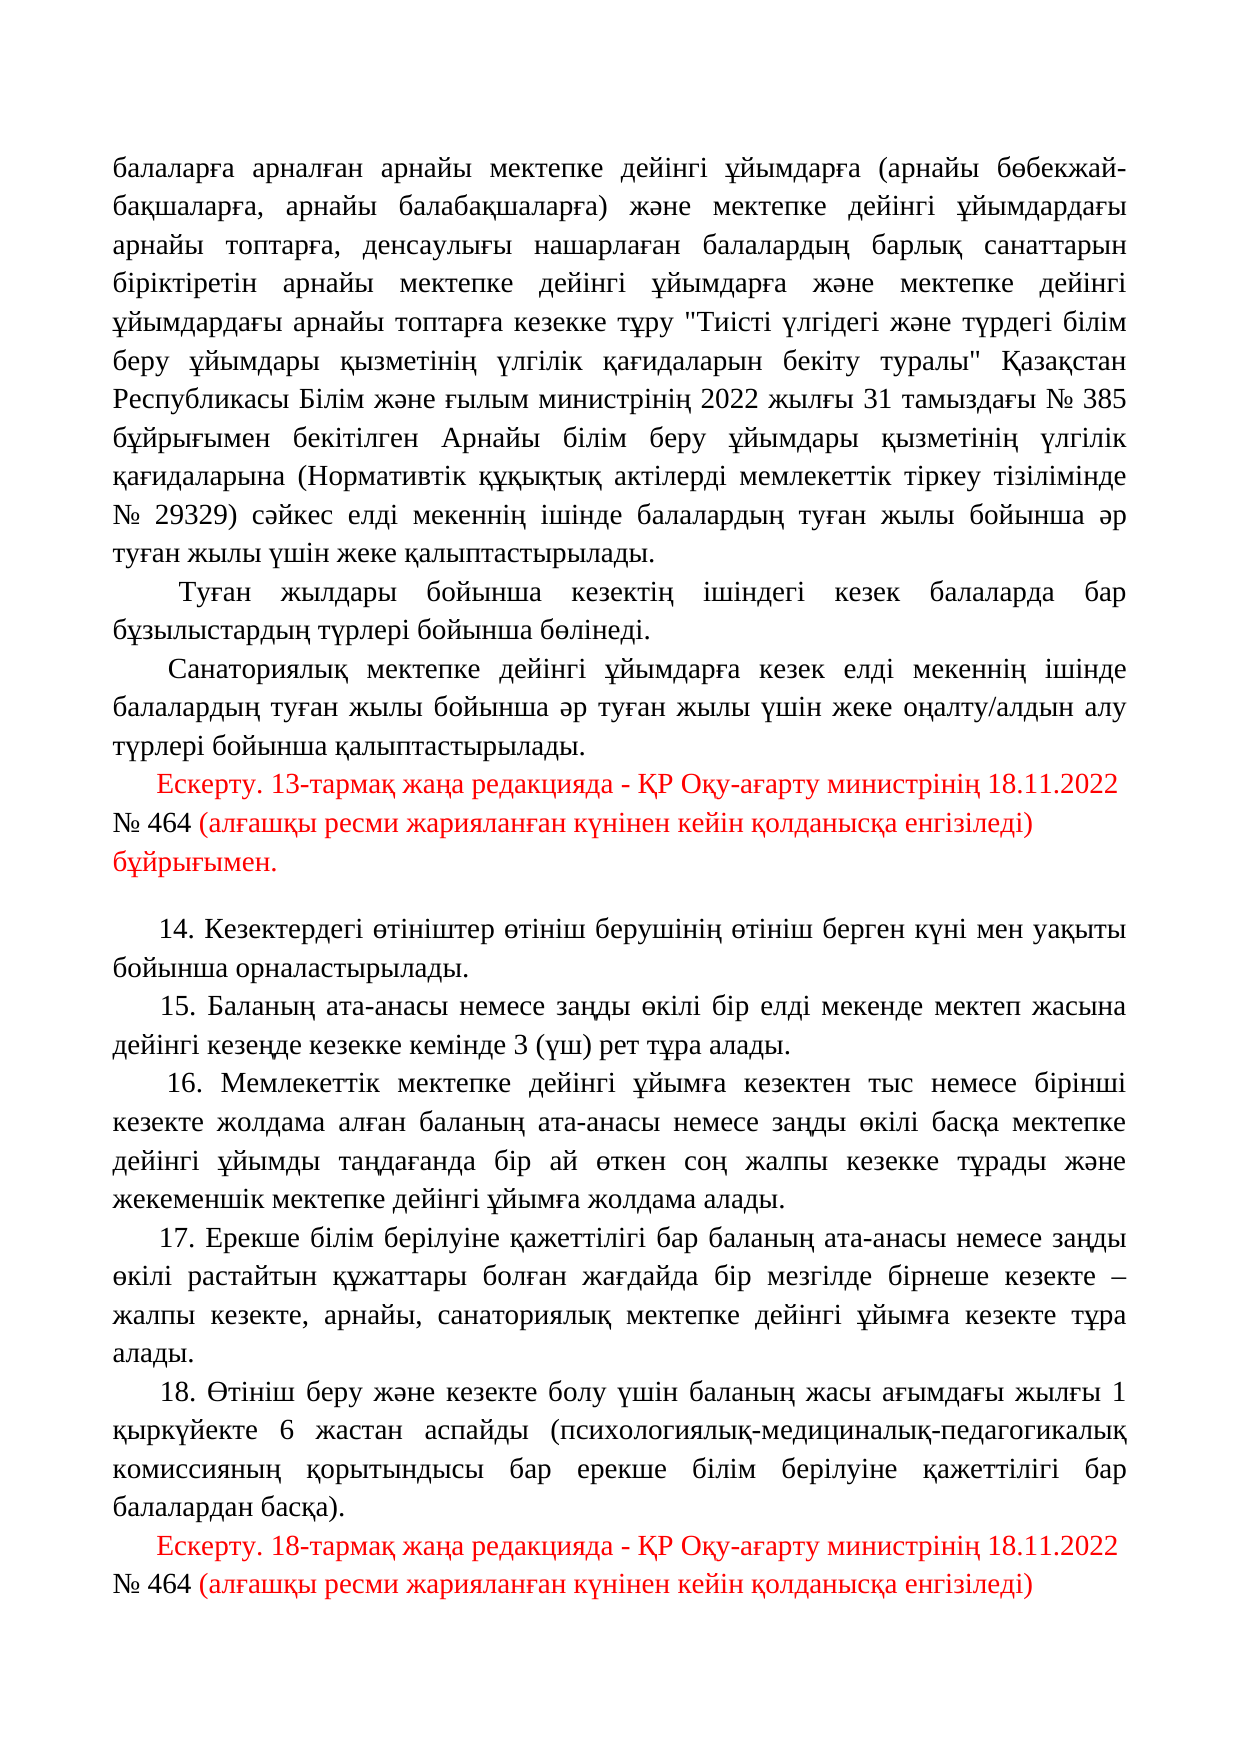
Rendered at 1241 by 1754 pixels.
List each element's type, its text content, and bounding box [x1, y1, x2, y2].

text Ескерту. 13-тармақ жаңа редакцияда - ҚР Оқу-ағарту министрінің 18.11.2022 № 464 (алғашқы ресми жарияланған күнінен кейін қолданысқа енгізіледі) бұйрығымен. [112, 767, 1128, 907]
text 17. Ерекше білім берілуіне қажеттілігі бар баланың ата-анасы немесе заңды өкілі растайтын құжаттары болған жағдайда бір мезгілде бірнеше кезекте – жалпы кезекте, арнайы, санаториялық мектепке дейінгі ұйымға кезекте тұра алады. [112, 1220, 1128, 1369]
text 14. Кезектердегі өтініштер өтініш берушінің өтініш берген күні мен уақыты бойынша орналастырылады. [112, 911, 1128, 983]
text Туған жылдары бойынша кезектің ішіндегі кезек балаларда бар бұзылыстардың түрлері бойынша бөлінеді. [112, 574, 1128, 646]
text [112, 150, 1128, 569]
text 18. Өтініш беру және кезекте болу үшін баланың жасы ағымдағы жылғы 1 қыркүйекте 6 жастан аспайды (психологиялық-медициналық-педагогикалық комиссияның қорытындысы бар ерекше білім берілуіне қажеттілігі бар балалардан басқа). [112, 1374, 1128, 1523]
text 16. Мемлекеттік мектепке дейінгі ұйымға кезектен тыс немесе бірінші кезекте жолдама алған баланың ата-анасы немесе заңды өкілі басқа мектепке дейінгі ұйымды таңдағанда бір ай өткен соң жалпы кезекке тұрады және жекеменшік мектепке дейінгі ұйымға жолдама алады. [112, 1066, 1128, 1215]
text 15. Баланың ата-анасы немесе заңды өкілі бір елді мекенде мектеп жасына дейінгі кезеңде кезекке кемінде 3 (үш) рет тұра алады. [112, 988, 1128, 1061]
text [112, 1528, 1128, 1600]
text Санаториялық мектепке дейінгі ұйымдарға кезек елді мекеннің ішінде балалардың туған жылы бойынша әр туған жылы үшін жеке оңалту/алдын алу түрлері бойынша қалыптастырылады. [112, 651, 1128, 762]
